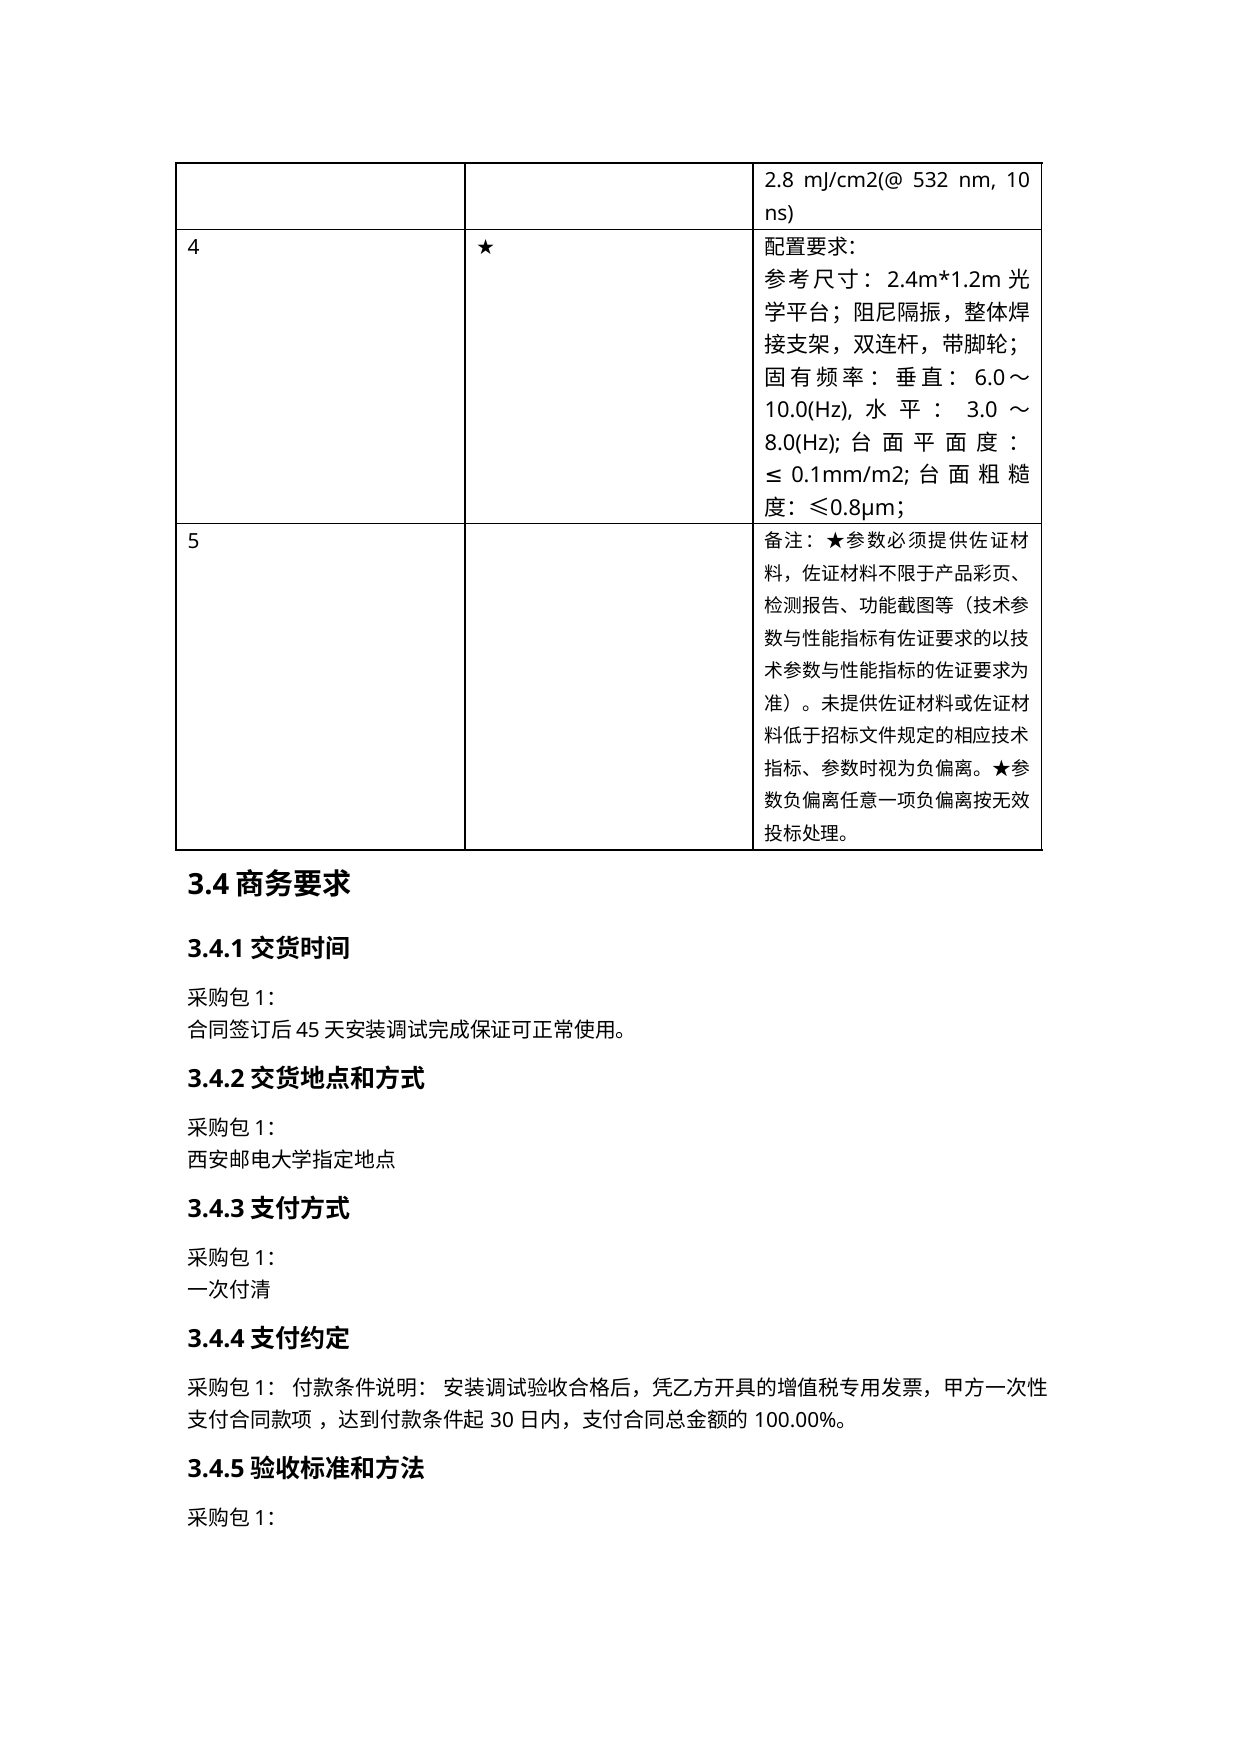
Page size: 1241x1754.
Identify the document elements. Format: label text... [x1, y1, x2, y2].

text 采购包1： [187, 1241, 1053, 1273]
table_cell 备注：★参数必须提供佐证材料，佐证材料不限于产品彩页、检测报告、功能截图等（技术参数与性能指标有佐证要求的以技术参数与性能指标的佐证要求为准）。未提供佐证材料或佐证材料低于招标文件规定的相应技术指标、参数时视为负偏离。★参数负偏离任意一项负偏离按无效投标处理。 [754, 524, 1041, 849]
text 合同签订后45天安装调试完成保证可正常使用。 [187, 1013, 1053, 1046]
text 采购包1： [187, 981, 1053, 1013]
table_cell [754, 164, 1041, 228]
text 3.4.3支付方式 [187, 1176, 1053, 1241]
text 西安邮电大学指定地点 [187, 1143, 1053, 1176]
table_cell 配置要求： 参考尺寸：2.4m*1.2m光学平台；阻尼隔振，整体焊接支架，双连杆，带脚轮；固有频率：垂直：6.0～10.0(Hz),水平：3.0～8.0(Hz);台面平面度：≤0.1mm/m2;台面粗糙度：≤0.8μm； [754, 230, 1041, 523]
text 采购包1： 付款条件说明： 安装调试验收合格后，凭乙方开具的增值税专用发票，甲方一次性支付合同款项 ，达到付款条件起 30 日内，支付合同总金额的 100.00%。 [187, 1371, 1053, 1436]
text 3.4.4支付约定 [187, 1306, 1053, 1371]
table_cell ★ [466, 230, 752, 523]
text 采购包1： [187, 1501, 1053, 1533]
text 3.4.5验收标准和方法 [187, 1436, 1053, 1501]
table_cell 5 [177, 524, 464, 849]
text 3.4商务要求 [187, 851, 1053, 916]
text 3.4.1交货时间 [187, 916, 1053, 981]
table_cell ★ [466, 164, 752, 228]
table_cell 3 [177, 164, 464, 228]
table_cell 4 [177, 230, 464, 523]
text 采购包1： [187, 1111, 1053, 1143]
text 一次付清 [187, 1273, 1053, 1306]
table_cell [466, 524, 752, 849]
text 3.4.2交货地点和方式 [187, 1046, 1053, 1111]
